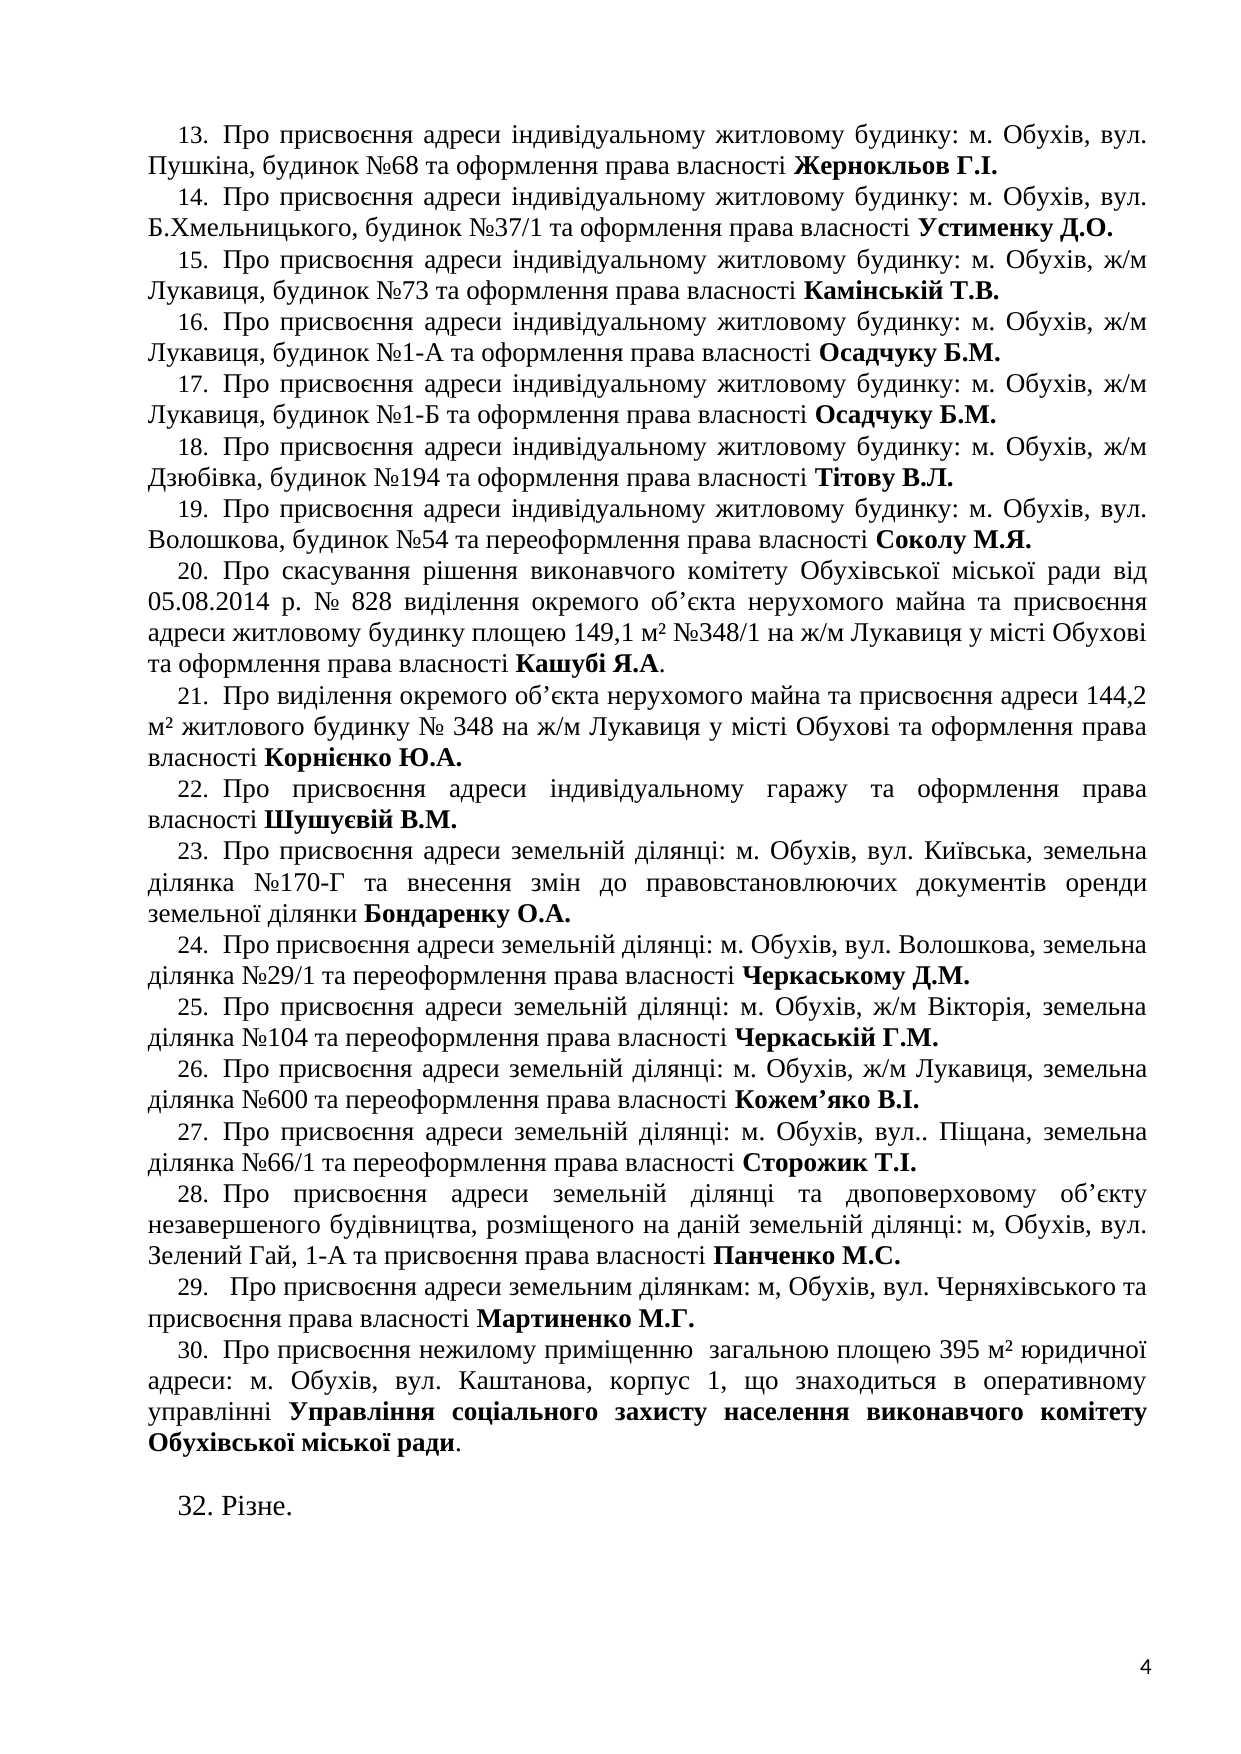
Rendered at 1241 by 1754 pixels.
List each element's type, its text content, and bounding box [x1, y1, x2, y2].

list Про присвоєння адреси земельній ділянці: м. Обухів, ж/м Вікторія, земельна ділянка №104 та переоформлення права власності Черкаській Г.М. [148, 990, 1148, 1052]
list Про присвоєння адреси земельній ділянці: м. Обухів, ж/м Лукавиця, земельна ділянка №600 та переоформлення права власності Кожем’яко В.І. [148, 1052, 1148, 1115]
list Про присвоєння адреси індивідуальному житловому будинку: м. Обухів, ж/м Лукавиця, будинок №1-А та оформлення права власності Осадчуку Б.М. [148, 305, 1148, 367]
list Про присвоєння адреси земельним ділянкам: м, Обухів, вул. Черняхівського та присвоєння права власності Мартиненко М.Г. [148, 1271, 1148, 1333]
list Про присвоєння адреси індивідуальному житловому будинку: м. Обухів, ж/м Лукавиця, будинок №1-Б та оформлення права власності Осадчуку Б.М. [148, 367, 1148, 429]
list Про присвоєння адреси земельній ділянці: м. Обухів, вул. Київська, земельна ділянка №170-Г та внесення змін до правовстановлюючих документів оренди земельної ділянки Бондаренку О.А. [148, 834, 1148, 928]
list Про присвоєння адреси індивідуальному житловому будинку: м. Обухів, вул. Пушкіна, будинок №68 та оформлення права власності Жернокльов Г.І. [148, 118, 1148, 180]
list Про присвоєння адреси земельній ділянці та двоповерховому об’єкту незавершеного будівництва, розміщеного на даній земельній ділянці: м, Обухів, вул. Зелений Гай, 1-А та присвоєння права власності Панченко М.С. [148, 1177, 1148, 1271]
list Про присвоєння адреси індивідуальному гаражу та оформлення права власності Шушуєвій В.М. [148, 772, 1148, 834]
text 32. Різне. [177, 1488, 1163, 1522]
list Про присвоєння адреси індивідуальному житловому будинку: м. Обухів, ж/м Дзюбівка, будинок №194 та оформлення права власності Тітову В.Л. [148, 429, 1148, 492]
list Про присвоєння адреси земельній ділянці: м. Обухів, вул. Волошкова, земельна ділянка №29/1 та переоформлення права власності Черкаському Д.М. [148, 928, 1148, 990]
list Про присвоєння нежилому приміщенню загальною площею 395 м² юридичної адреси: м. Обухів, вул. Каштанова, корпус 1, що знаходиться в оперативному управлінні Управління соціального захисту населення виконавчого комітету Обухівської міської ради. [148, 1333, 1148, 1457]
list Про присвоєння адреси індивідуальному житловому будинку: м. Обухів, вул. Б.Хмельницького, будинок №37/1 та оформлення права власності Устименку Д.О. [148, 180, 1148, 243]
list Про виділення окремого об’єкта нерухомого майна та присвоєння адреси 144,2 м² житлового будинку № 348 на ж/м Лукавиця у місті Обухові та оформлення права власності Корнієнко Ю.А. [148, 679, 1148, 772]
list Про присвоєння адреси індивідуальному житловому будинку: м. Обухів, ж/м Лукавиця, будинок №73 та оформлення права власності Камінській Т.В. [148, 243, 1148, 305]
list Про присвоєння адреси індивідуальному житловому будинку: м. Обухів, вул. Волошкова, будинок №54 та переоформлення права власності Соколу М.Я. [148, 492, 1148, 554]
list Про присвоєння адреси земельній ділянці: м. Обухів, вул.. Піщана, земельна ділянка №66/1 та переоформлення права власності Сторожик Т.І. [148, 1115, 1148, 1177]
list Про скасування рішення виконавчого комітету Обухівської міської ради від 05.08.2014 р. № 828 виділення окремого об’єкта нерухомого майна та присвоєння адреси житловому будинку площею 149,1 м² №348/1 на ж/м Лукавиця у місті Обухові та оформлення права власності Кашубі Я.А. [148, 554, 1148, 679]
